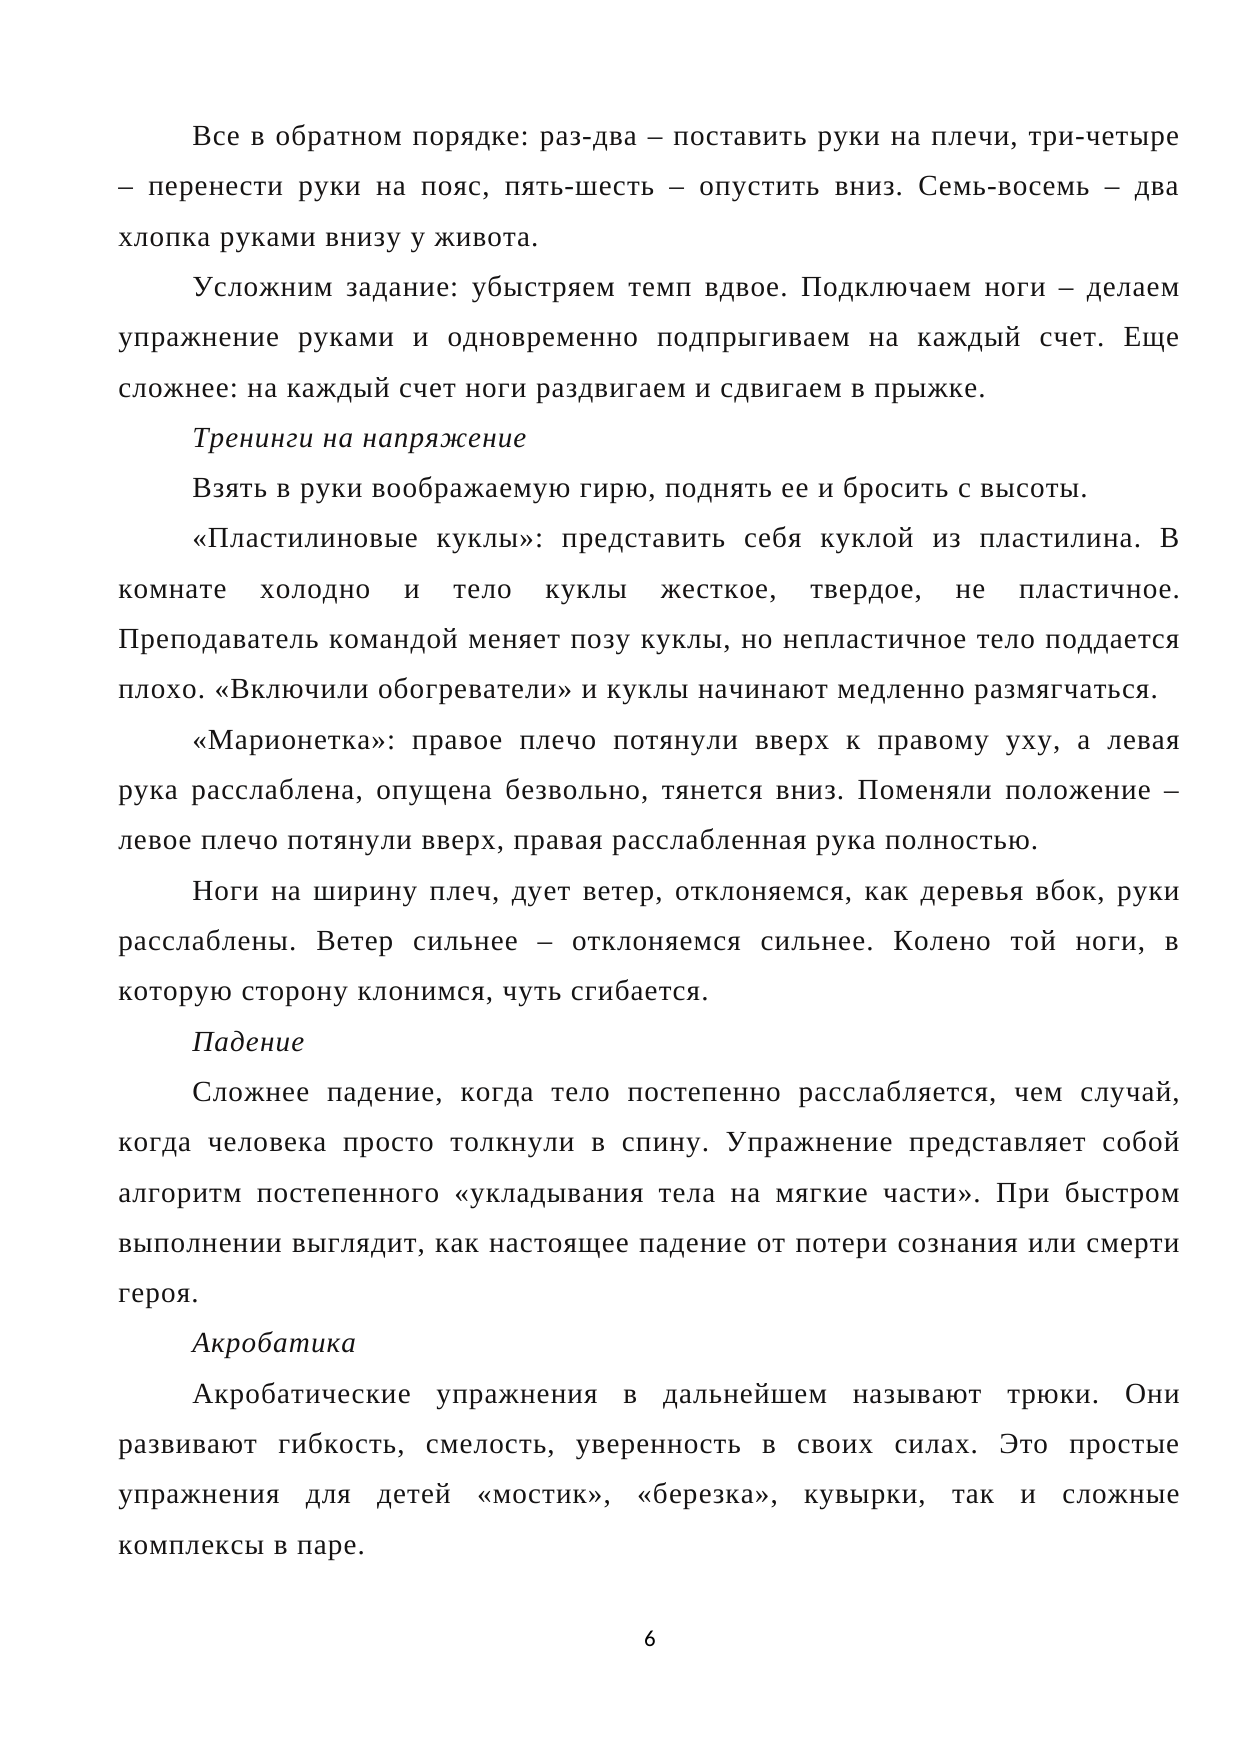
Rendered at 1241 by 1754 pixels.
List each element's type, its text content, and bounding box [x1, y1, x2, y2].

text Усложним задание: убыстряем темп вдвое. Подключаем ноги – делаем упражнение руками и одновременно подпрыгиваем на каждый счет. Еще сложнее: на каждый счет ноги раздвигаем и сдвигаем в прыжке. [118, 269, 1181, 403]
text Взять в руки воображаемую гирю, поднять ее и бросить с высоты. [118, 470, 1181, 504]
text Тренинги на напряжение [118, 420, 1181, 453]
text Акробатические упражнения в дальнейшем называют трюки. Они развивают гибкость, смелость, уверенность в своих силах. Это простые упражнения для детей «мостик», «березка», кувырки, так и сложные комплексы в паре. [118, 1376, 1181, 1560]
text «Пластилиновые куклы»: представить себя куклой из пластилина. В комнате холодно и тело куклы жесткое, твердое, не пластичное. Преподаватель командой меняет позу куклы, но непластичное тело поддается плохо. «Включили обогреватели» и куклы начинают медленно размягчаться. [118, 521, 1181, 705]
text Падение [118, 1024, 1181, 1057]
text Все в обратном порядке: раз-два – поставить руки на плечи, три-четыре – перенести руки на пояс, пять-шесть – опустить вниз. Семь-восемь – два хлопка руками внизу у живота. [118, 118, 1181, 252]
text Ноги на ширину плеч, дует ветер, отклоняемся, как деревья вбок, руки расслаблены. Ветер сильнее – отклоняемся сильнее. Колено той ноги, в которую сторону клонимся, чуть сгибается. [118, 873, 1181, 1007]
text Акробатика [118, 1326, 1181, 1359]
text «Марионетка»: правое плечо потянули вверх к правому уху, а левая рука расслаблена, опущена безвольно, тянется вниз. Поменяли положение – левое плечо потянули вверх, правая расслабленная рука полностью. [118, 722, 1181, 856]
text Сложнее падение, когда тело постепенно расслабляется, чем случай, когда человека просто толкнули в спину. Упражнение представляет собой алгоритм постепенного «укладывания тела на мягкие части». При быстром выполнении выглядит, как настоящее падение от потери сознания или смерти героя. [118, 1074, 1181, 1309]
